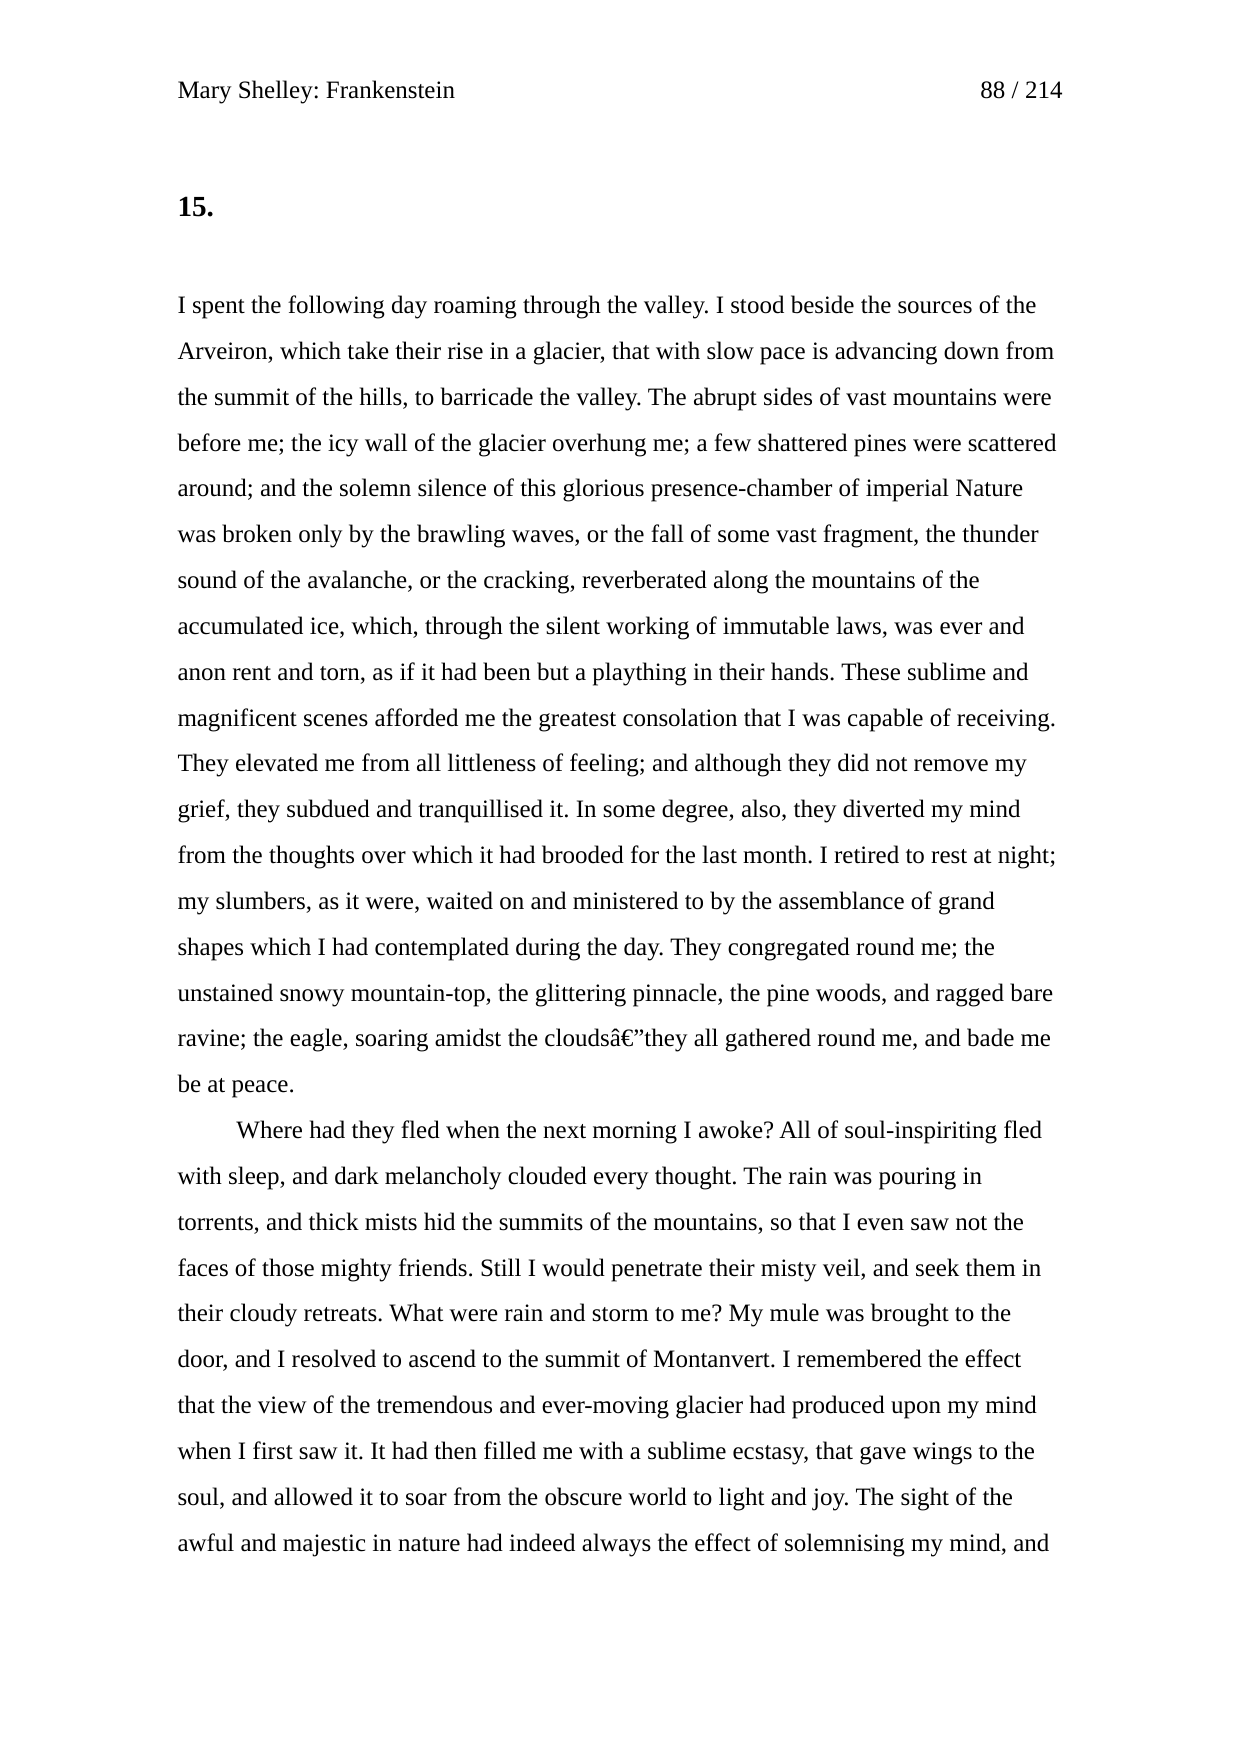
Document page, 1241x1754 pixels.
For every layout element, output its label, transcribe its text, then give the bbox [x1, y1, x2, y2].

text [177, 1098, 1063, 1556]
text 15. [177, 177, 1063, 223]
text I spent the following day roaming through the valley. I stood beside the sources of the Arveiron, which take their rise in a glacier, that with slow pace is advancing down from the summit of the hills, to barricade the valley. The abrupt sides of vast mountains were before me; the icy wall of the glacier overhung me; a few shattered pines were scattered around; and the solemn silence of this glorious presence-chamber of imperial Nature was broken only by the brawling waves, or the fall of some vast fragment, the thunder sound of the avalanche, or the cracking, reverberated along the mountains of the accumulated ice, which, through the silent working of immutable laws, was ever and anon rent and torn, as if it had been but a plaything in their hands. These sublime and magnificent scenes afforded me the greatest consolation that I was capable of receiving. They elevated me from all littleness of feeling; and although they did not remove my grief, they subdued and tranquillised it. In some degree, also, they diverted my mind from the thoughts over which it had brooded for the last month. I retired to rest at night; my slumbers, as it were, waited on and ministered to by the assemblance of grand shapes which I had contemplated during the day. They congregated round me; the unstained snowy mountain-top, the glittering pinnacle, the pine woods, and ragged bare ravine; the eagle, soaring amidst the cloudsâ€”they all gathered round me, and bade me be at peace. [177, 273, 1063, 1098]
